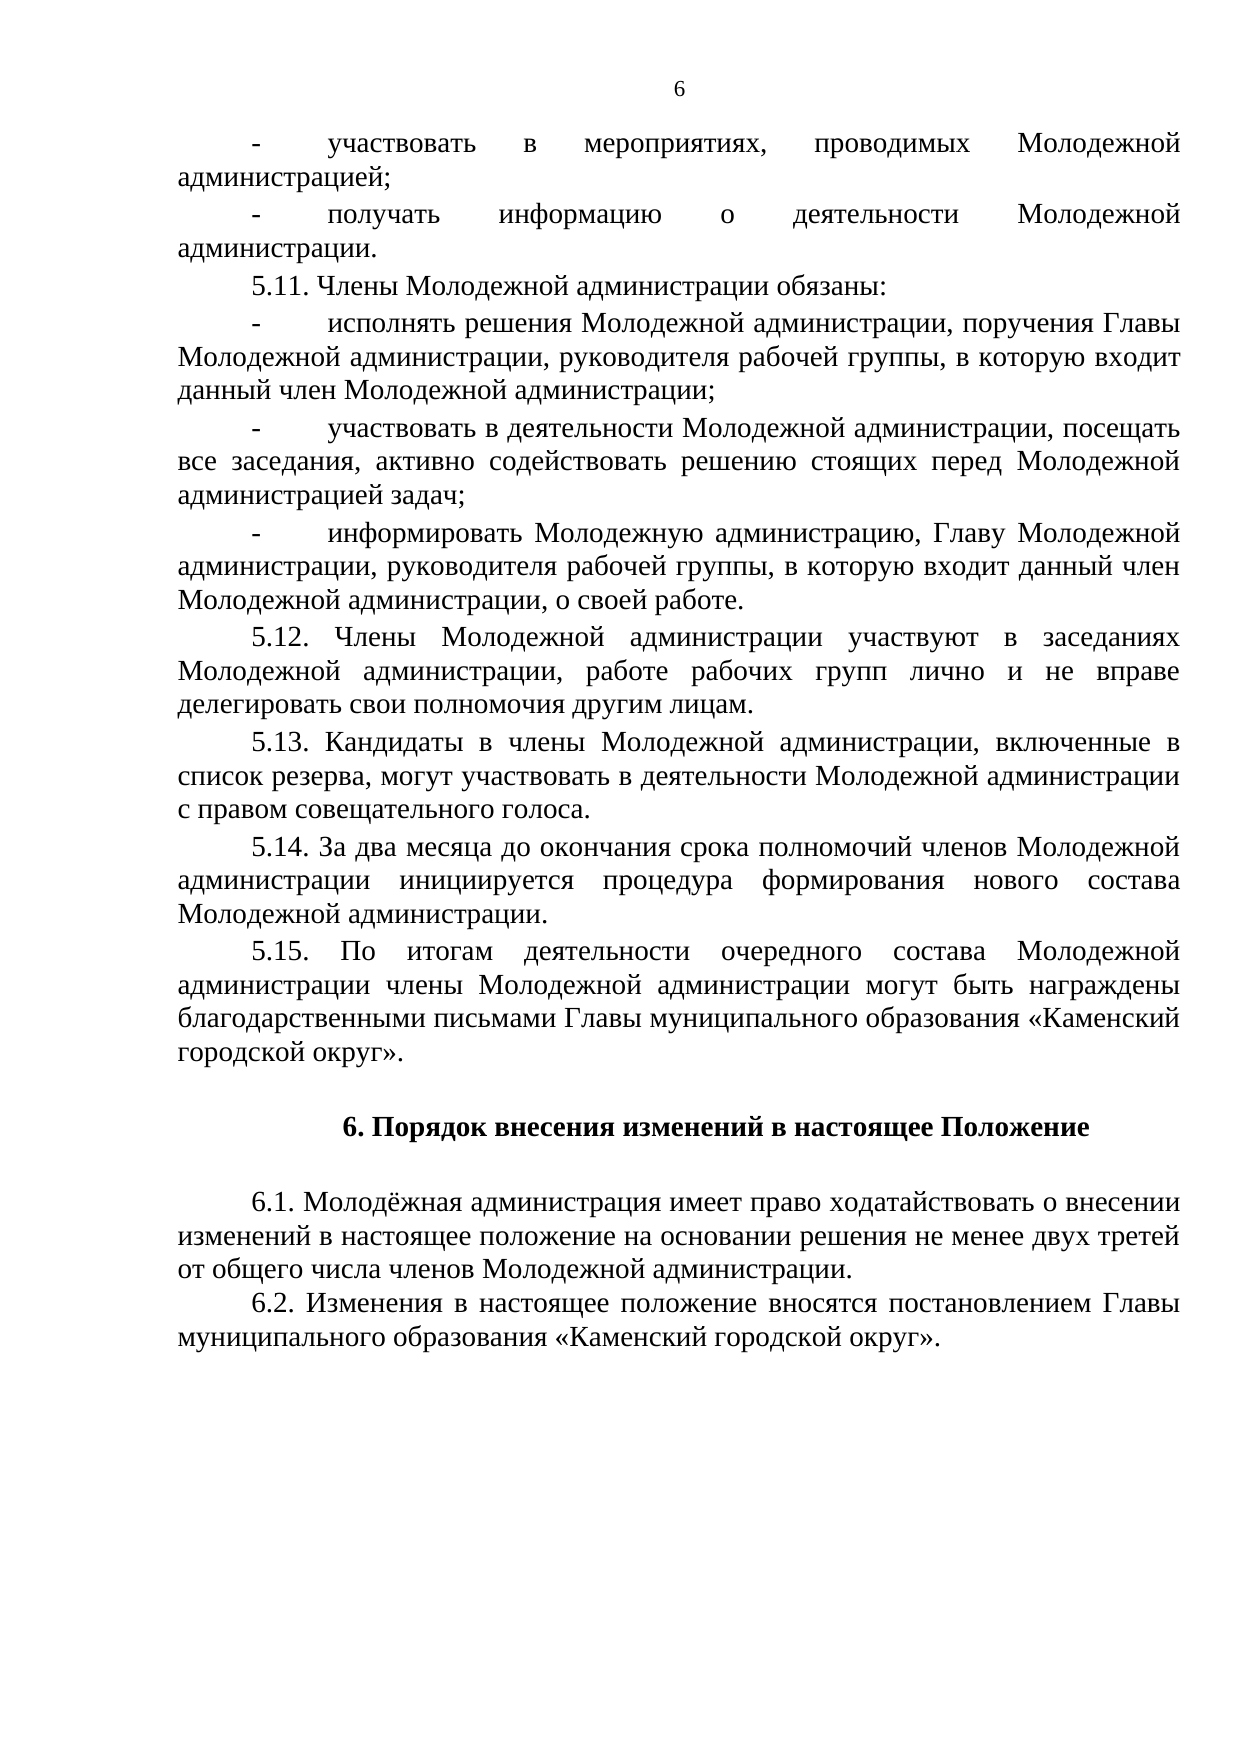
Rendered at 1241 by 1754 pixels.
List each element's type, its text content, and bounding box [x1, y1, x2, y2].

text 6.1. Молодёжная администрация имеет право ходатайствовать о внесении изменений в настоящее положение на основании решения не менее двух третей от общего числа членов Молодежной администрации. [177, 1184, 1181, 1285]
text 5.13. Кандидаты в члены Молодежной администрации, включенные в список резерва, могут участвовать в деятельности Молодежной администрации с правом совещательного голоса. [177, 724, 1181, 825]
text 6.2. Изменения в настоящее положение вносятся постановлением Главы муниципального образования «Каменский городской округ». [177, 1285, 1181, 1352]
text 5.12. Члены Молодежной администрации участвуют в заседаниях Молодежной администрации, работе рабочих групп лично и не вправе делегировать свои полномочия другим лицам. [177, 619, 1181, 720]
text - получать информацию о деятельности Молодежной администрации. [177, 197, 1181, 264]
text - участвовать в мероприятиях, проводимых Молодежной администрацией; [177, 125, 1181, 192]
text - информировать Молодежную администрацию, Главу Молодежной администрации, руководителя рабочей группы, в которую входит данный член Молодежной администрации, о своей работе. [177, 515, 1181, 615]
text 5.14. За два месяца до окончания срока полномочий членов Молодежной администрации инициируется процедура формирования нового состава Молодежной администрации. [177, 829, 1181, 929]
text - исполнять решения Молодежной администрации, поручения Главы Молодежной администрации, руководителя рабочей группы, в которую входит данный член Молодежной администрации; [177, 305, 1181, 406]
text - участвовать в деятельности Молодежной администрации, посещать все заседания, активно содействовать решению стоящих перед Молодежной администрацией задач; [177, 410, 1181, 511]
text 6. Порядок внесения изменений в настоящее Положение [177, 1109, 1181, 1143]
text 5.11. Члены Молодежной администрации обязаны: [177, 268, 1181, 301]
text 5.15. По итогам деятельности очередного состава Молодежной администрации члены Молодежной администрации могут быть награждены благодарственными письмами Главы муниципального образования «Каменский городской округ». [177, 933, 1181, 1068]
